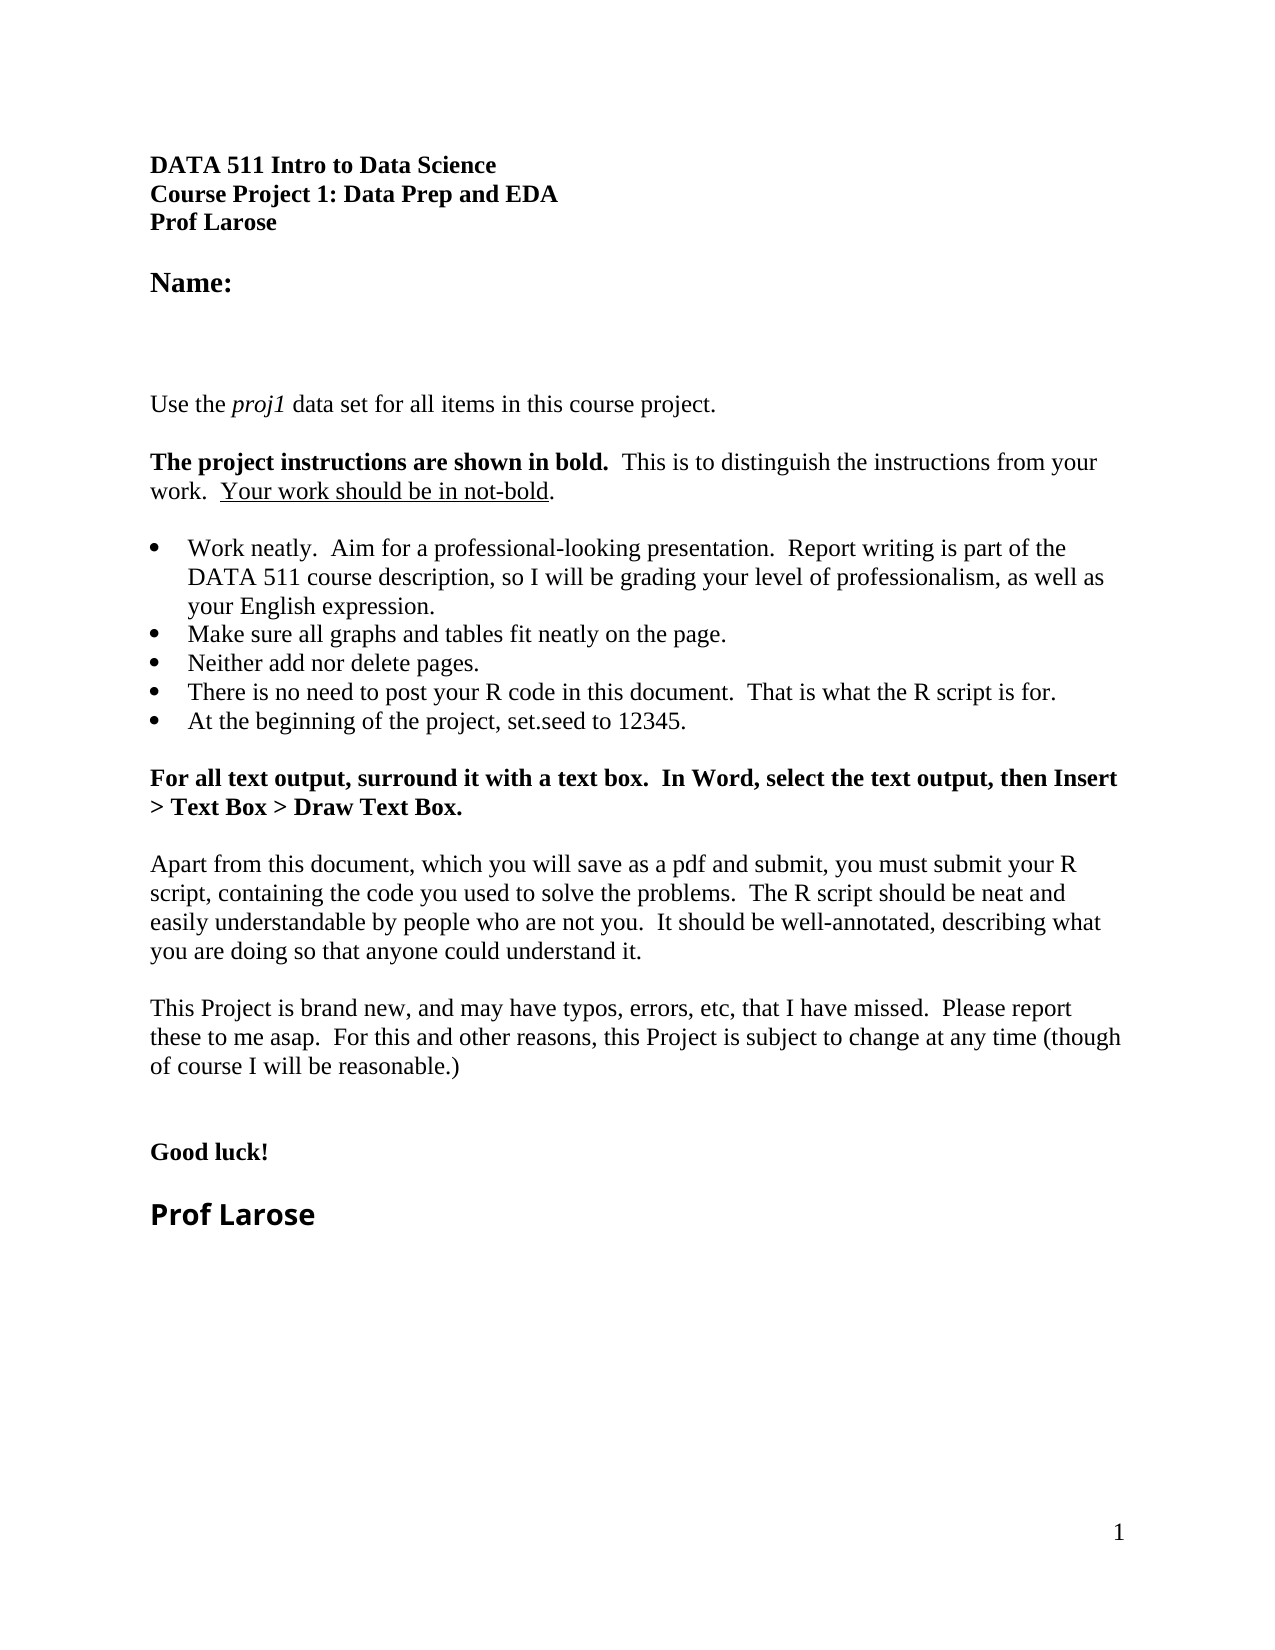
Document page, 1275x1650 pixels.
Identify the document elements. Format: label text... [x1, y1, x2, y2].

text Use the proj1 data set for all items in this course project. [150, 389, 1125, 418]
list At the beginning of the project, set.seed to 12345. [150, 706, 1125, 734]
text This Project is brand new, and may have typos, errors, etc, that I have missed. Please report these to me asap. For this and other reasons, this Project is subject to change at any time (though of course I will be reasonable.) [150, 993, 1125, 1079]
text Prof Larose [150, 1194, 1125, 1234]
text DATA 511 Intro to Data Science [150, 150, 1125, 179]
text Prof Larose [150, 207, 1125, 236]
text For all text output, surround it with a text box. In Word, select the text output, then Insert > Text Box > Draw Text Box. [150, 763, 1125, 821]
text Apart from this document, which you will save as a pdf and submit, you must submit your R script, containing the code you used to solve the problems. The R script should be neat and easily understandable by people who are not you. It should be well-annotated, describing what you are doing so that anyone could understand it. [150, 849, 1125, 964]
list Work neatly. Aim for a professional-looking presentation. Report writing is part of the DATA 511 course description, so I will be grading your level of professionalism, as well as your English expression. [150, 533, 1125, 619]
list Make sure all graphs and tables fit neatly on the page. [150, 619, 1125, 648]
text The project instructions are shown in bold. This is to distinguish the instructions from your work. Your work should be in not-bold. [150, 447, 1125, 504]
list There is no need to post your R code in this document. That is what the R script is for. [150, 677, 1125, 706]
list Neither add nor delete pages. [150, 648, 1125, 677]
text Good luck! [150, 1137, 1125, 1166]
text Name: [150, 265, 1125, 298]
text Course Project 1: Data Prep and EDA [150, 179, 1125, 207]
